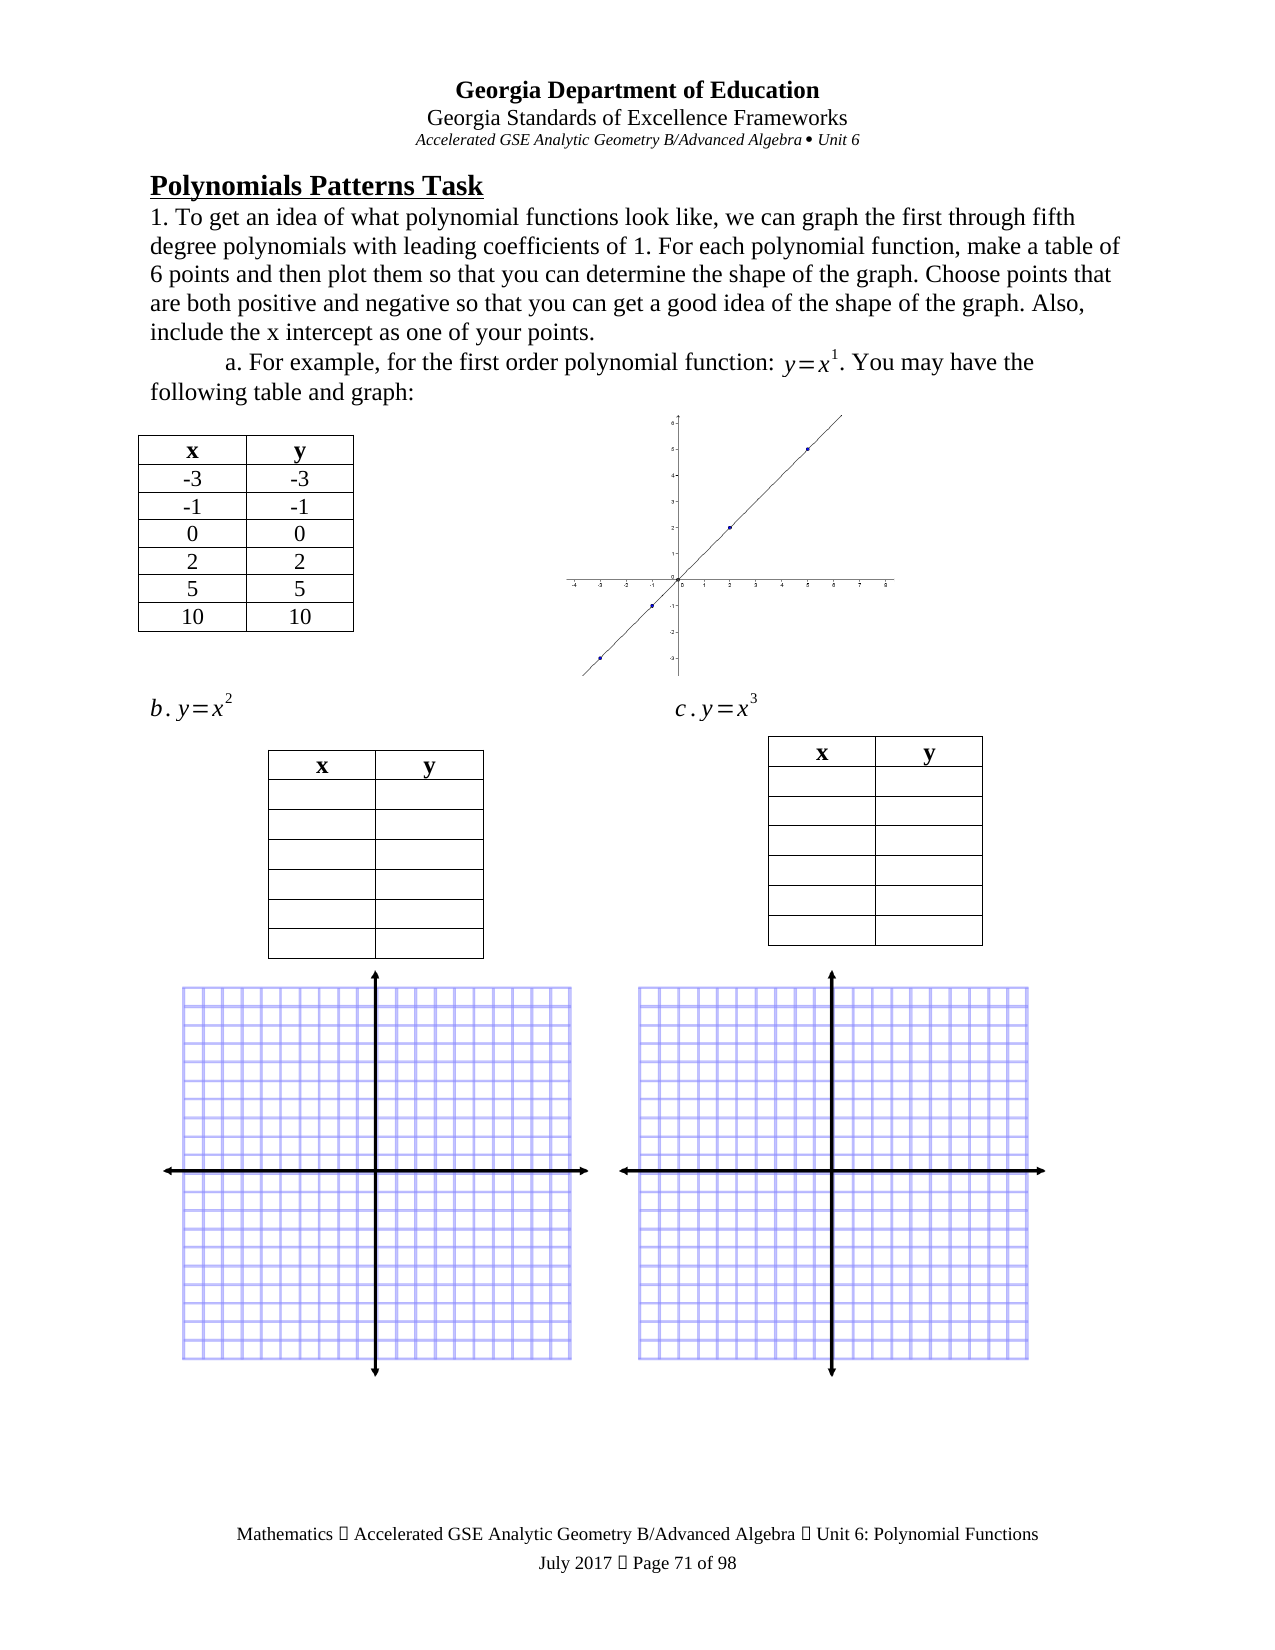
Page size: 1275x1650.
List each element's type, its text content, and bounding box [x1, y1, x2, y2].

picture [150, 959, 1064, 1382]
table_cell 5 [139, 575, 246, 602]
text Polynomials Patterns Task [150, 168, 1125, 202]
table_cell [376, 929, 483, 958]
table_cell [269, 870, 375, 898]
table_cell [269, 900, 375, 928]
table_cell [376, 840, 483, 869]
table_cell [876, 767, 982, 796]
table_cell [376, 870, 483, 898]
table_cell [769, 886, 875, 915]
table_cell [876, 916, 982, 944]
table_cell [376, 900, 483, 928]
table_header x [769, 737, 875, 766]
table_cell 10 [247, 603, 353, 631]
table_cell 2 [247, 548, 353, 574]
table_cell 0 [247, 520, 353, 547]
table_cell -1 [139, 493, 246, 519]
table_cell 0 [139, 520, 246, 547]
table_cell [769, 797, 875, 825]
table_header x [269, 751, 375, 779]
table_cell -3 [139, 465, 246, 492]
text 1. To get an idea of what polynomial functions look like, we can graph the first through fifth degree polynomials with leading coefficients of 1. For each polynomial function, make a table of 6 points and then plot them so that you can determine the shape of the graph. Choose points that are both positive and negative so that you can get a good idea of the shape of the graph. Also, include the x intercept as one of your points. [150, 202, 1125, 346]
table_cell [269, 780, 375, 809]
table_cell -1 [247, 493, 353, 519]
table_header x [139, 436, 246, 464]
table_cell [269, 810, 375, 839]
table_cell [769, 856, 875, 885]
text a. For example, for the first order polynomial function: . You may have the following table and graph: [150, 346, 1125, 406]
table_cell [876, 826, 982, 855]
table_cell [269, 840, 375, 869]
table_cell [269, 929, 375, 958]
table_cell -3 [247, 465, 353, 492]
table_header y [376, 751, 483, 779]
table_cell [769, 826, 875, 855]
table_cell [876, 856, 982, 885]
table_cell 2 [139, 548, 246, 574]
table_cell [876, 797, 982, 825]
table_cell [769, 767, 875, 796]
table_cell 10 [139, 603, 246, 631]
table_cell [876, 886, 982, 915]
table_header y [876, 737, 982, 766]
table_cell 5 [247, 575, 353, 602]
table_cell [376, 810, 483, 839]
table_cell [769, 916, 875, 944]
table_header y [247, 436, 353, 464]
table_cell [376, 780, 483, 809]
